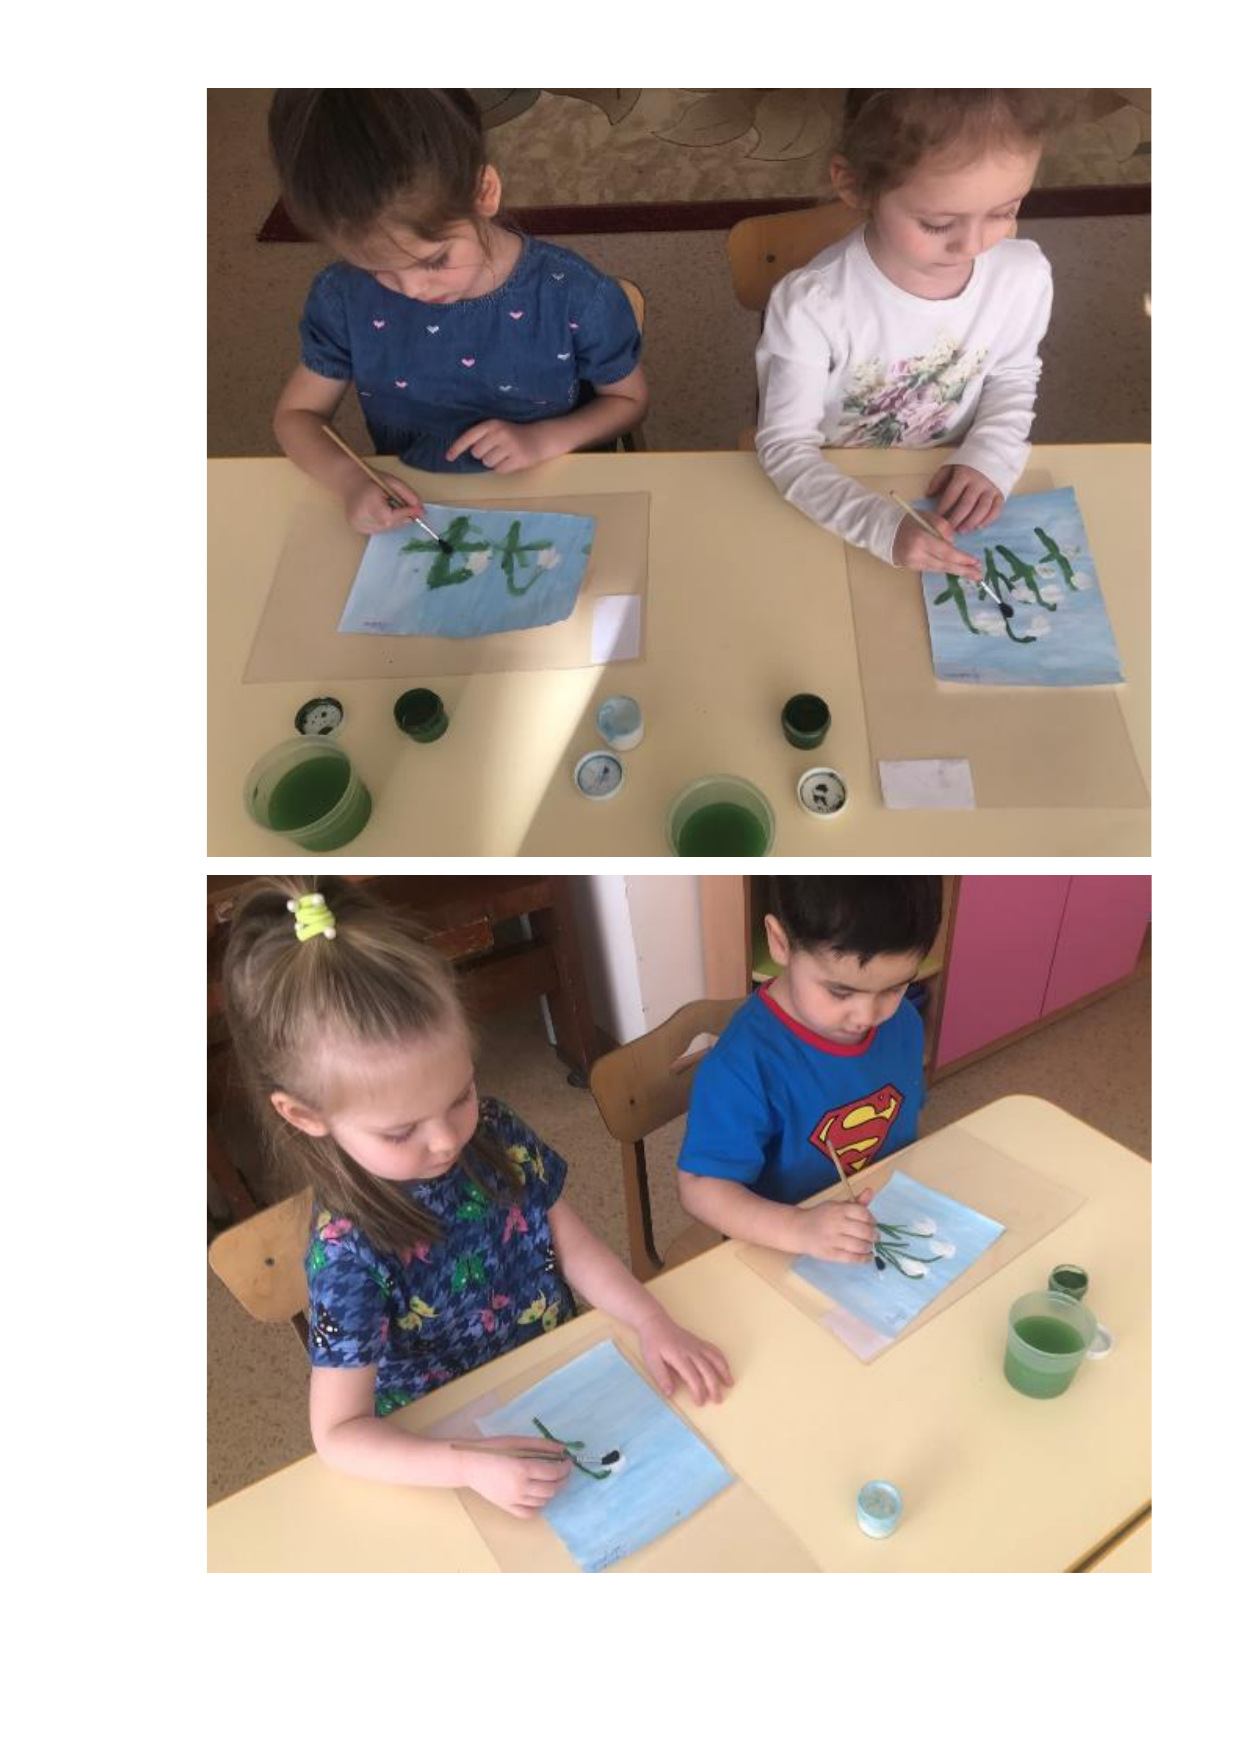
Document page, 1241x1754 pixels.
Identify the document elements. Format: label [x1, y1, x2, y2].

picture [206, 88, 1152, 857]
picture [206, 875, 1152, 1573]
